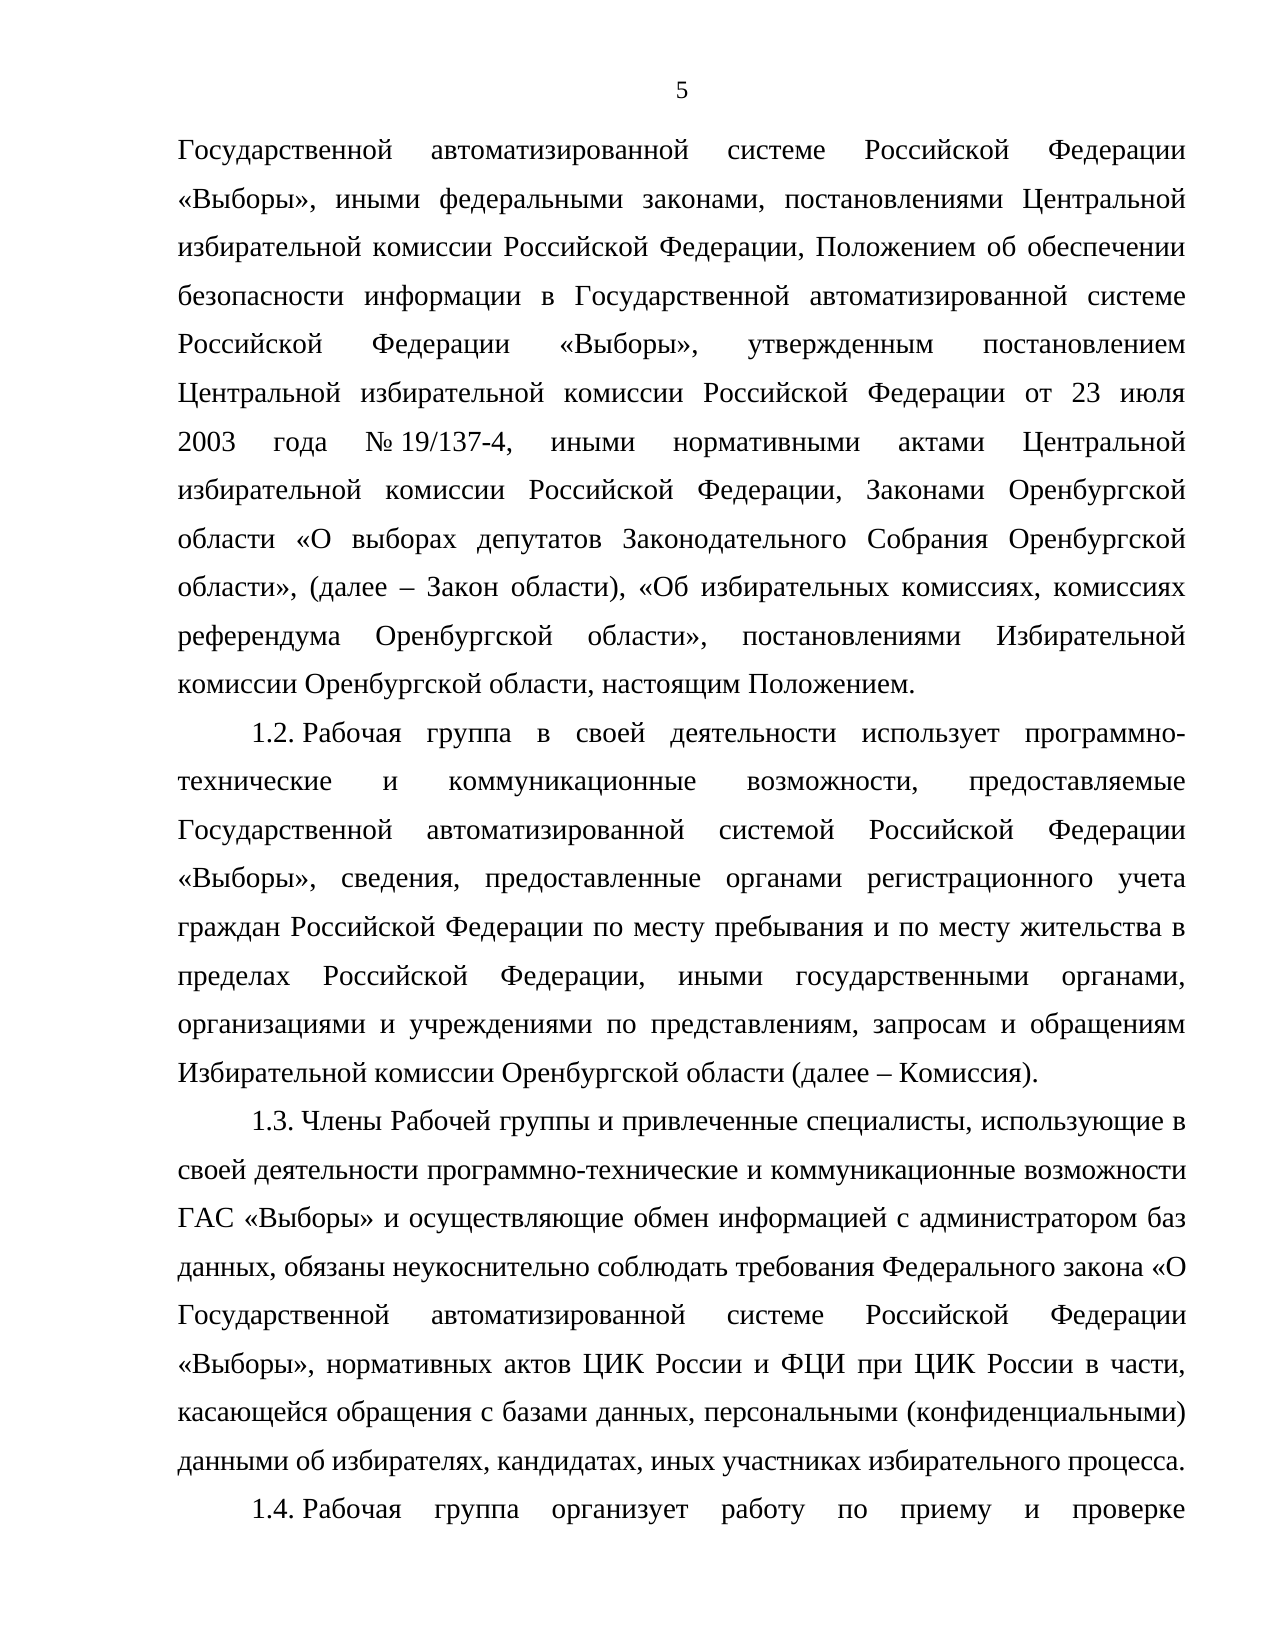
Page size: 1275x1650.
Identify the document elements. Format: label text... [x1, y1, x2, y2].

list Рабочая группа в своей деятельности использует программно-технические и коммуникационные возможности, предоставляемые Государственной автоматизированной системой Российской Федерации «Выборы», сведения, предоставленные органами регистрационного учета граждан Российской Федерации по месту пребывания и по месту жительства в пределах Российской Федерации, иными государственными органами, организациями и учреждениями по представлениям, запросам и обращениям Избирательной комиссии Оренбургской области (далее – Комиссия). [177, 715, 1186, 1088]
list Члены Рабочей группы и привлеченные специалисты, использующие в своей деятельности программно-технические и коммуникационные возможности ГАС «Выборы» и осуществляющие обмен информацией с администратором баз данных, обязаны неукоснительно соблюдать требования Федерального закона «О Государственной автоматизированной системе Российской Федерации «Выборы», нормативных актов ЦИК России и ФЦИ при ЦИК России в части, касающейся обращения с базами данных, персональными (конфиденциальными) данными об избирателях, кандидатах, иных участниках избирательного процесса. [177, 1103, 1186, 1477]
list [177, 1492, 1186, 1525]
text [177, 132, 1186, 700]
